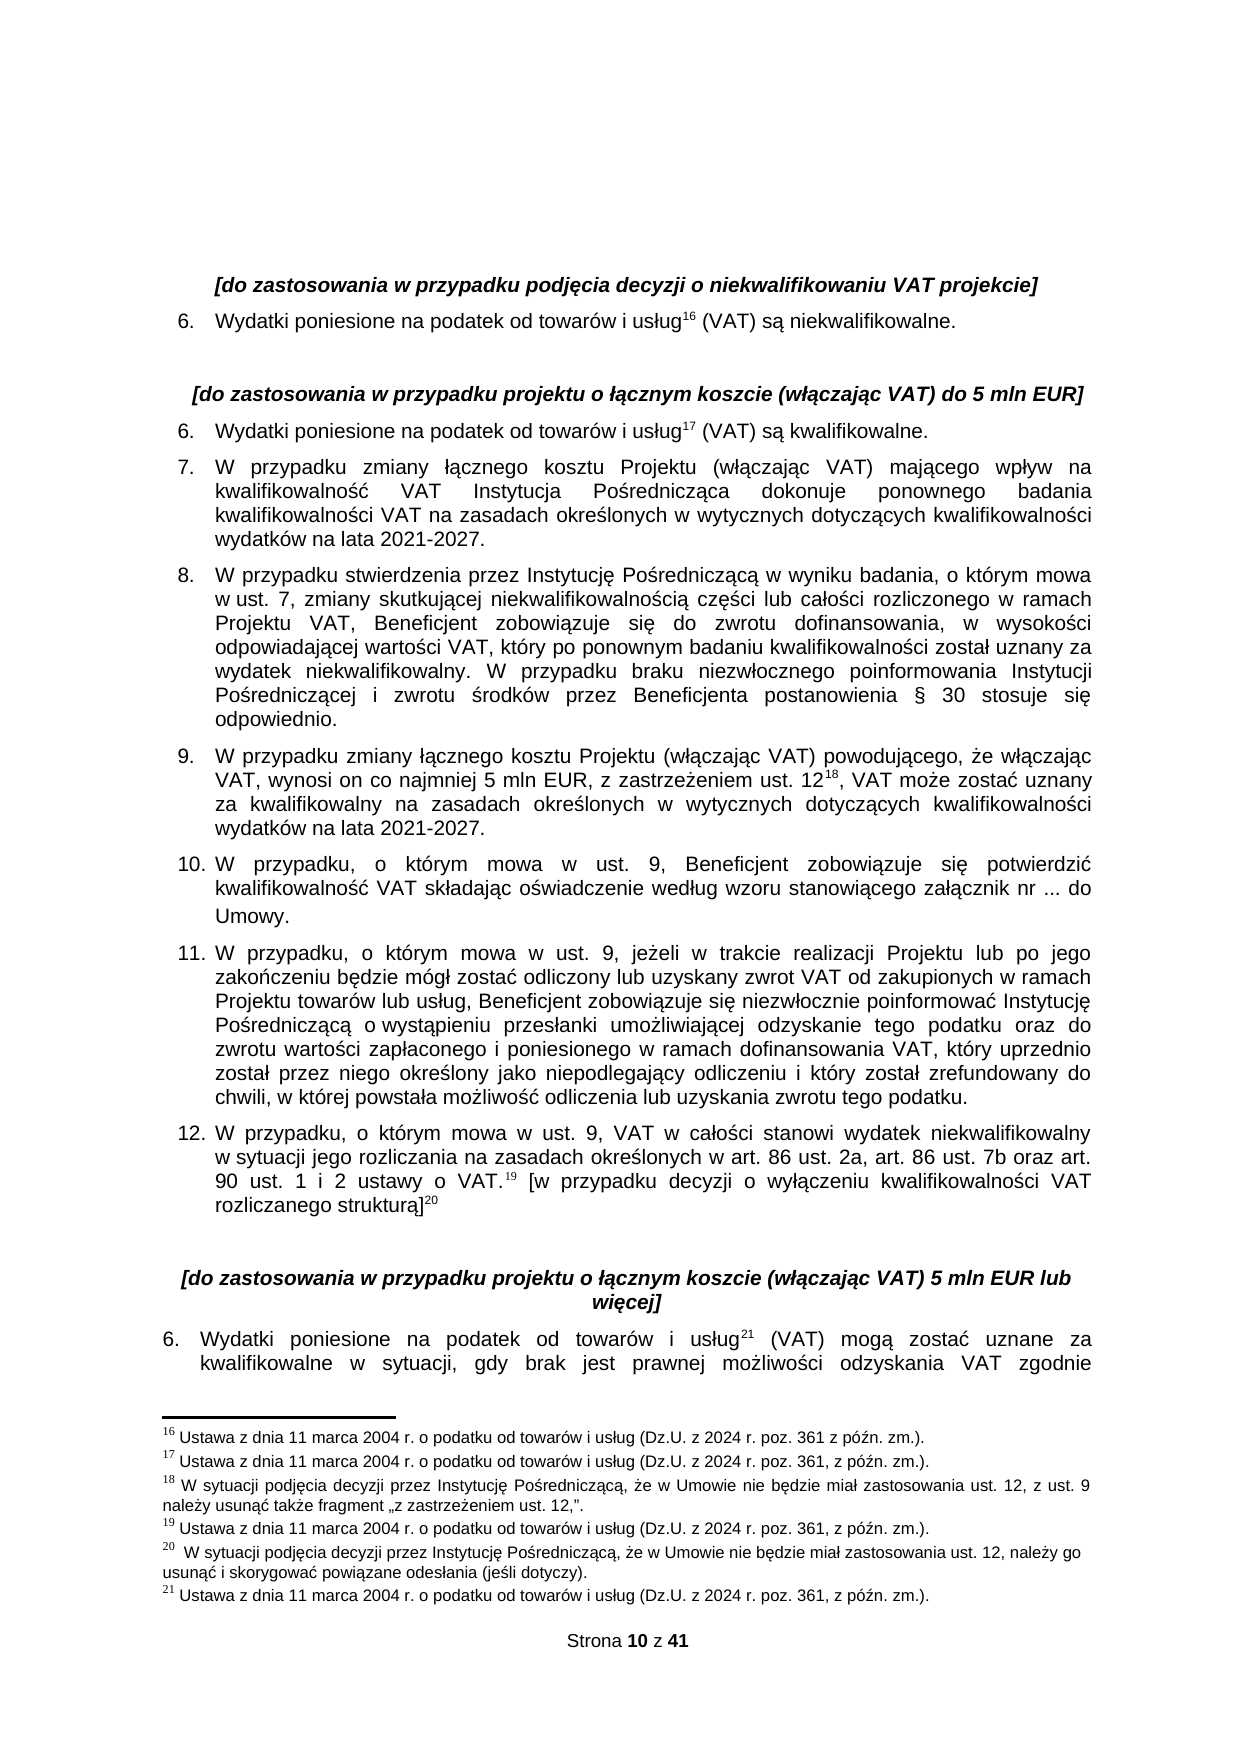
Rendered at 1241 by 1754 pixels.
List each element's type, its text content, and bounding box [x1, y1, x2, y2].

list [162, 1327, 1092, 1374]
list W przypadku, o którym mowa w ust. 9, Beneficjent zobowiązuje się potwierdzić kwalifikowalność VAT składając oświadczenie według wzoru stanowiącego załącznik nr ... do Umowy. [177, 852, 1092, 928]
text [do zastosowania w przypadku projektu o łącznym koszcie (włączając VAT) 5 mln EUR lub więcej] [162, 1266, 1092, 1314]
list Wydatki poniesione na podatek od towarów i usług (VAT) są kwalifikowalne. [177, 418, 1092, 442]
list W przypadku, o którym mowa w ust. 9, VAT w całości stanowi wydatek niekwalifikowalny w sytuacji jego rozliczania na zasadach określonych w art. 86 ust. 2a, art. 86 ust. 7b oraz art. 90 ust. 1 i 2 ustawy o VAT. [w przypadku decyzji o wyłączeniu kwalifikowalności VAT rozliczanego strukturą] [177, 1121, 1092, 1217]
text [do zastosowania w przypadku projektu o łącznym koszcie (włączając VAT) do 5 mln EUR] [192, 382, 1092, 406]
list Wydatki poniesione na podatek od towarów i usług (VAT) są niekwalifikowalne. [177, 309, 1092, 333]
list W przypadku zmiany łącznego kosztu Projektu (włączając VAT) mającego wpływ na kwalifikowalność VAT Instytucja Pośrednicząca dokonuje ponownego badania kwalifikowalności VAT na zasadach określonych w wytycznych dotyczących kwalifikowalności wydatków na lata 2021-2027. [177, 455, 1092, 551]
list W przypadku stwierdzenia przez Instytucję Pośredniczącą w wyniku badania, o którym mowa w ust. 7, zmiany skutkującej niekwalifikowalnością części lub całości rozliczonego w ramach Projektu VAT, Beneficjent zobowiązuje się do zwrotu dofinansowania, w wysokości odpowiadającej wartości VAT, który po ponownym badaniu kwalifikowalności został uznany za wydatek niekwalifikowalny. W przypadku braku niezwłocznego poinformowania Instytucji Pośredniczącej i zwrotu środków przez Beneficjenta postanowienia § 30 stosuje się odpowiednio. [177, 563, 1092, 731]
list W przypadku zmiany łącznego kosztu Projektu (włączając VAT) powodującego, że włączając VAT, wynosi on co najmniej 5 mln EUR, z zastrzeżeniem ust. 12, VAT może zostać uznany za kwalifikowalny na zasadach określonych w wytycznych dotyczących kwalifikowalności wydatków na lata 2021-2027. [177, 743, 1092, 839]
text [do zastosowania w przypadku podjęcia decyzji o niekwalifikowaniu VAT projekcie] [162, 273, 1092, 297]
list W przypadku, o którym mowa w ust. 9, jeżeli w trakcie realizacji Projektu lub po jego zakończeniu będzie mógł zostać odliczony lub uzyskany zwrot VAT od zakupionych w ramach Projektu towarów lub usług, Beneficjent zobowiązuje się niezwłocznie poinformować Instytucję Pośredniczącą o wystąpieniu przesłanki umożliwiającej odzyskanie tego podatku oraz do zwrotu wartości zapłaconego i poniesionego w ramach dofinansowania VAT, który uprzednio został przez niego określony jako niepodlegający odliczeniu i który został zrefundowany do chwili, w której powstała możliwość odliczenia lub uzyskania zwrotu tego podatku. [177, 941, 1092, 1109]
